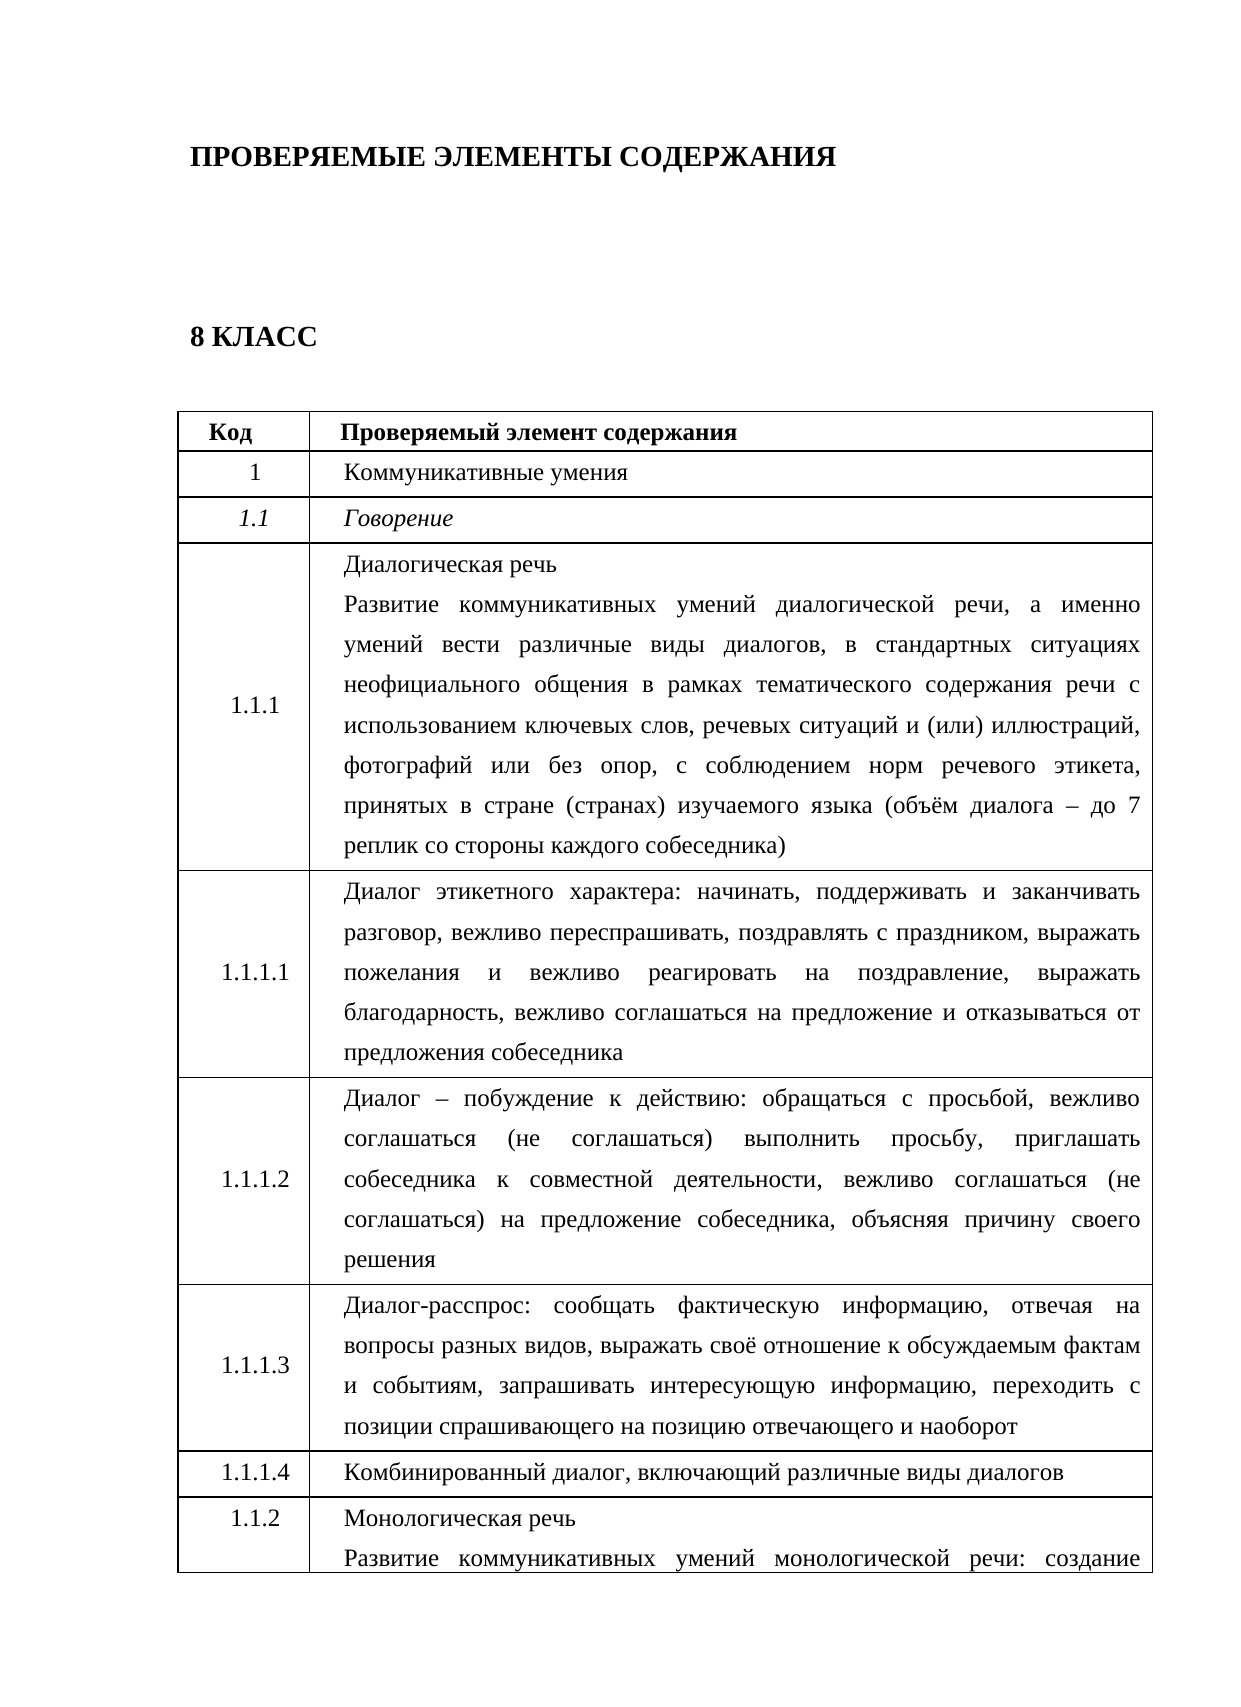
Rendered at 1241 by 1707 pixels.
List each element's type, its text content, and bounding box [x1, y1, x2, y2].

table_cell 1.1.2 [179, 1498, 309, 1572]
table_cell 1.1.1.2 [179, 1078, 309, 1283]
table_cell 1.1.1.3 [179, 1285, 309, 1450]
table_header Код [179, 412, 309, 450]
table_cell 1 [179, 452, 309, 496]
table_cell Говорение [310, 498, 1152, 542]
table_cell 1.1 [179, 498, 309, 542]
table_cell Диалог – побуждение к действию: обращаться с просьбой, вежливо соглашаться (не соглашаться) выполнить просьбу, приглашать собеседника к совместной деятельности, вежливо соглашаться (не соглашаться) на предложение собеседника, объясняя причину своего решения [310, 1078, 1152, 1283]
table_cell 1.1.1.1 [179, 871, 309, 1077]
text ПРОВЕРЯЕМЫЕ ЭЛЕМЕНТЫ СОДЕРЖАНИЯ [190, 139, 1152, 172]
table_cell 1.1.1 [179, 544, 309, 870]
table_cell Диалог этикетного характера: начинать, поддерживать и заканчивать разговор, вежливо переспрашивать, поздравлять с праздником, выражать пожелания и вежливо реагировать на поздравление, выражать благодарность, вежливо соглашаться на предложение и отказываться от предложения собеседника [310, 871, 1152, 1077]
text 8 КЛАСС [190, 319, 1152, 353]
table_cell Коммуникативные умения [310, 452, 1152, 496]
table_cell Комбинированный диалог, включающий различные виды диалогов [310, 1452, 1152, 1496]
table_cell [310, 1498, 1152, 1572]
table_cell Диалогическая речь Развитие коммуникативных умений диалогической речи, а именно умений вести различные виды диалогов, в стандартных ситуациях неофициального общения в рамках тематического содержания речи с использованием ключевых слов, речевых ситуаций и (или) иллюстраций, фотографий или без опор, с соблюдением норм речевого этикета, принятых в стране (странах) изучаемого языка (объём диалога – до 7 реплик со стороны каждого собеседника) [310, 544, 1152, 870]
table_cell 1.1.1.4 [179, 1452, 309, 1496]
table_header Проверяемый элемент содержания [310, 412, 1152, 450]
table_cell Диалог-расспрос: сообщать фактическую информацию, отвечая на вопросы разных видов, выражать своё отношение к обсуждаемым фактам и событиям, запрашивать интересующую информацию, переходить с позиции спрашивающего на позицию отвечающего и наоборот [310, 1285, 1152, 1450]
